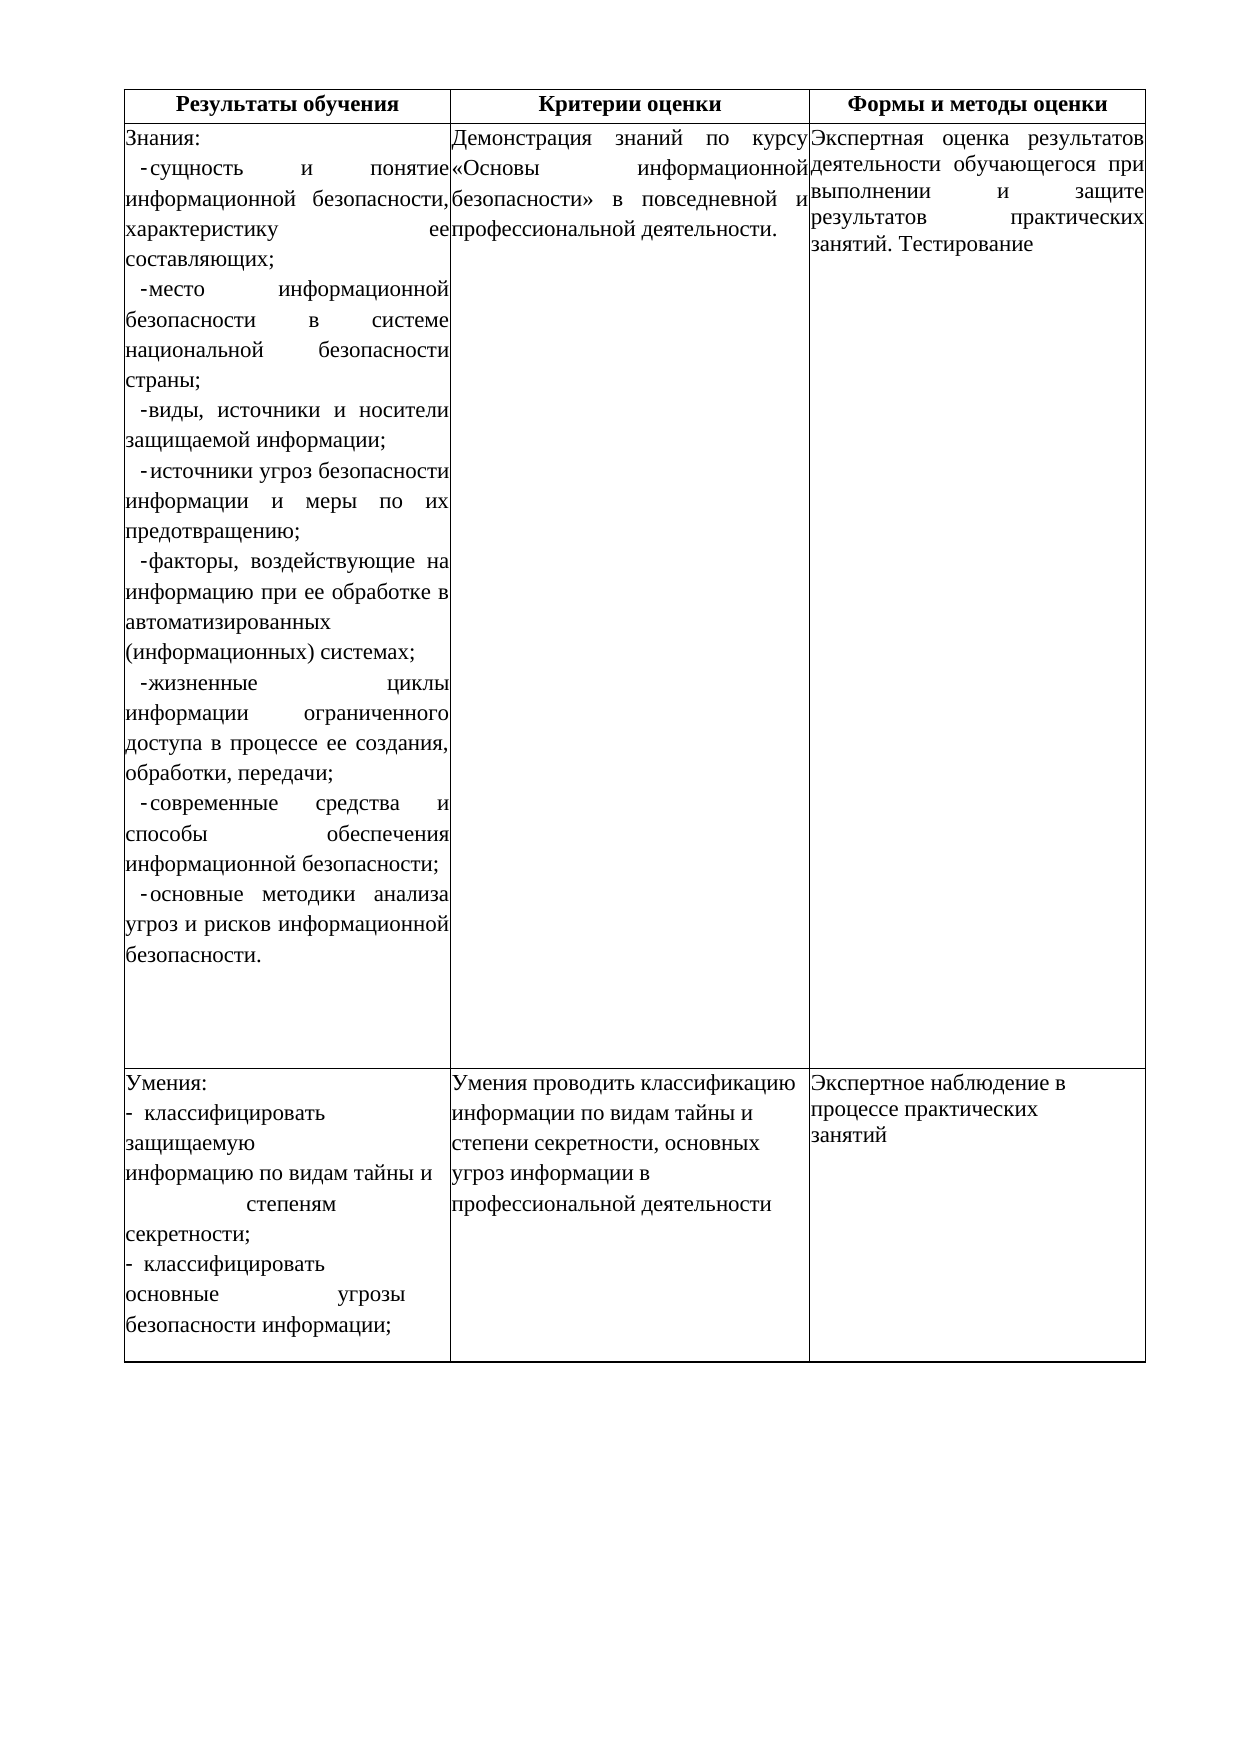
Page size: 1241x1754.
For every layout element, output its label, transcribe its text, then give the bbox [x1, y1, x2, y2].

table_cell Экспертная оценка результатов деятельности обучающегося при выполнении и защите результатов практических занятий. Тестирование [810, 124, 1145, 1068]
table_cell Знания: сущность и понятие информационной безопасности, характеристику ее составляющих; место информационной безопасности в системе национальной безопасности страны; виды, источники и носители защищаемой информации; источники угроз безопасности информации и меры по их предотвращению; факторы, воздействующие на информацию при ее обработке в автоматизированных (информационных) системах; жизненные циклы информации ограниченного доступа в процессе ее создания, обработки, передачи; современные средства и способы обеспечения информационной безопасности; основные методики анализа угроз и рисков информационной безопасности. [125, 124, 450, 1068]
table_header Формы и методы оценки [810, 90, 1145, 123]
table_cell Умения: классифицировать защищаемую информацию по видам тайны и степеням секретности; классифицировать основные угрозы безопасности информации; [125, 1069, 450, 1361]
table_cell Демонстрация знаний по курсу «Основы информационной безопасности» в повседневной и профессиональной деятельности. [451, 124, 809, 1068]
table_cell Экспертное наблюдение в процессе практических занятий [810, 1069, 1145, 1361]
table_header Результаты обучения [125, 90, 450, 123]
table_header Критерии оценки [451, 90, 809, 123]
table_cell Умения проводить классификацию информации по видам тайны и степени секретности, основных угроз информации в профессиональной деятельности [451, 1069, 809, 1361]
